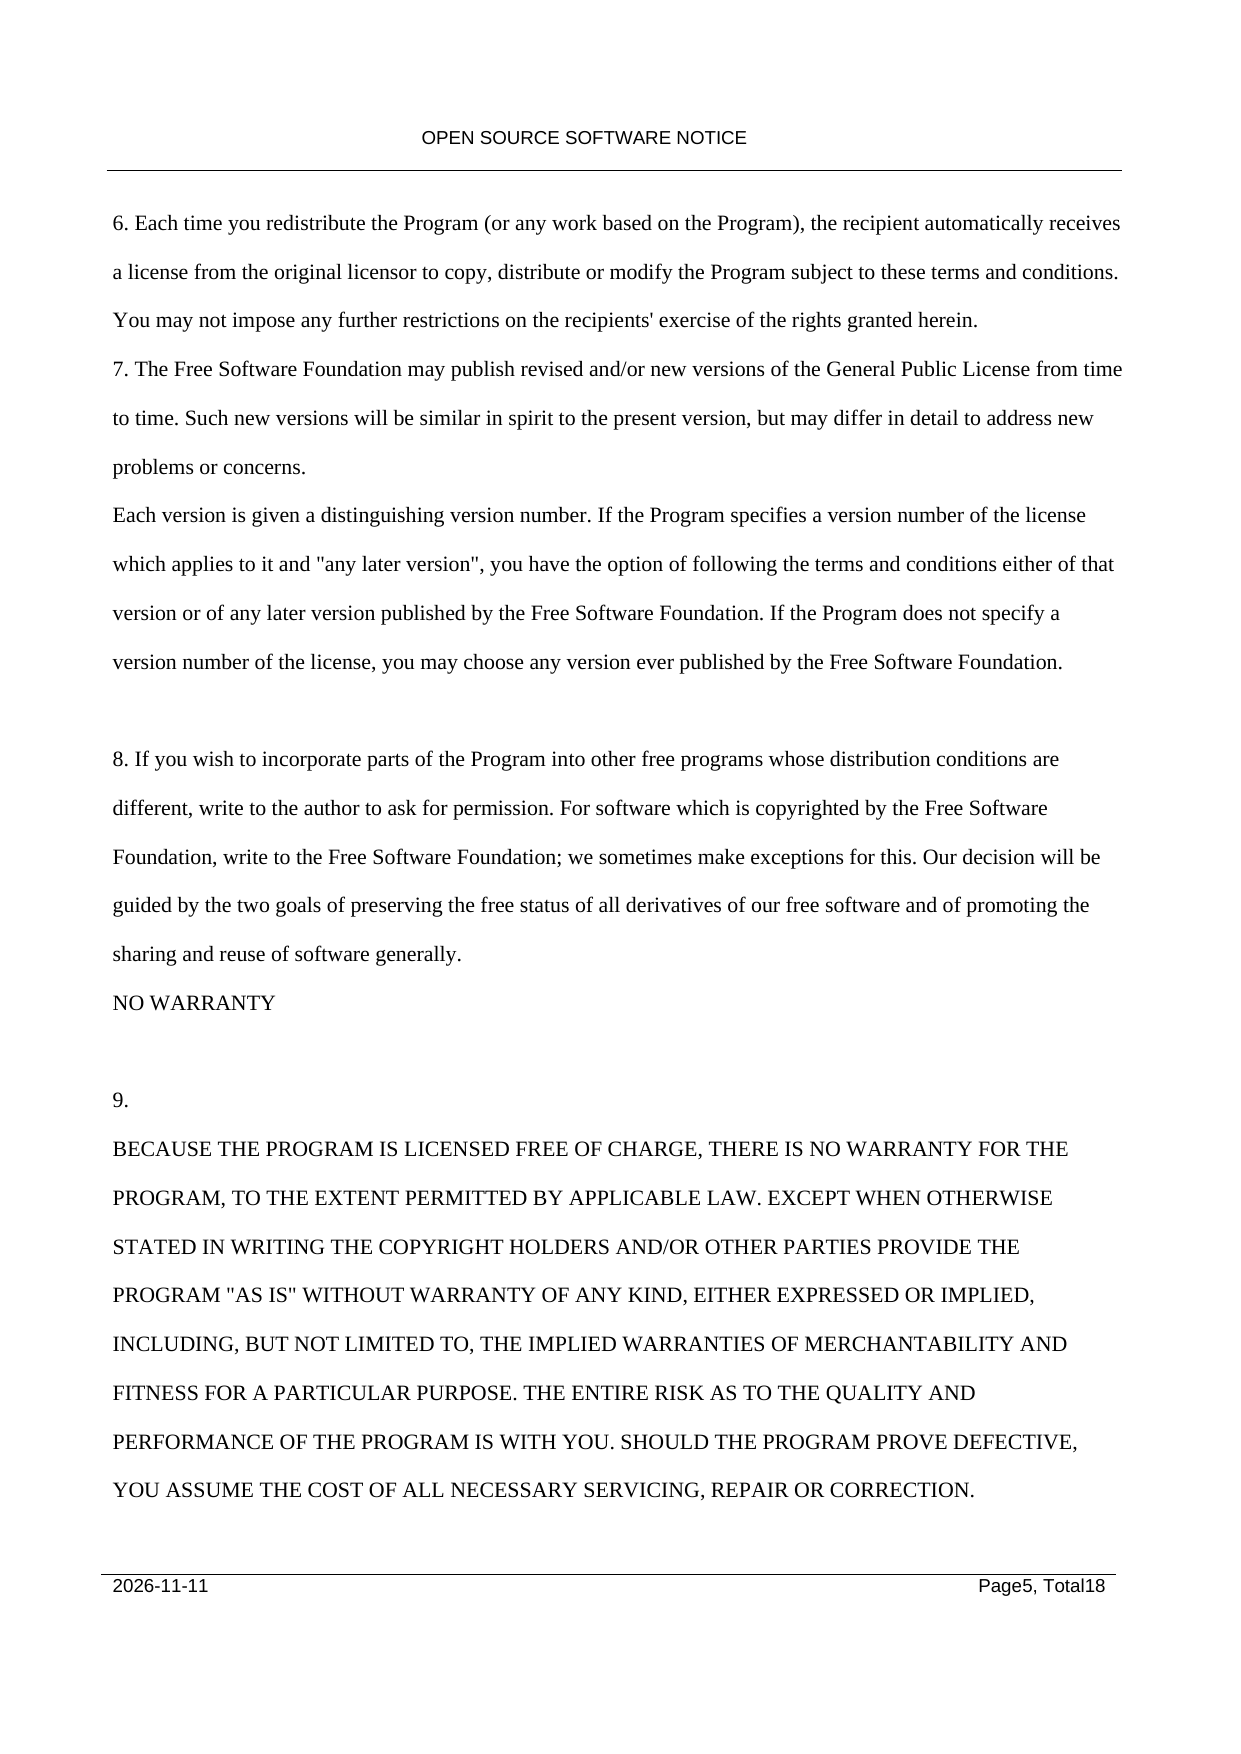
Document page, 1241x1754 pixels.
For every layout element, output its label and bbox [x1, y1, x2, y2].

text [112, 206, 1128, 1506]
